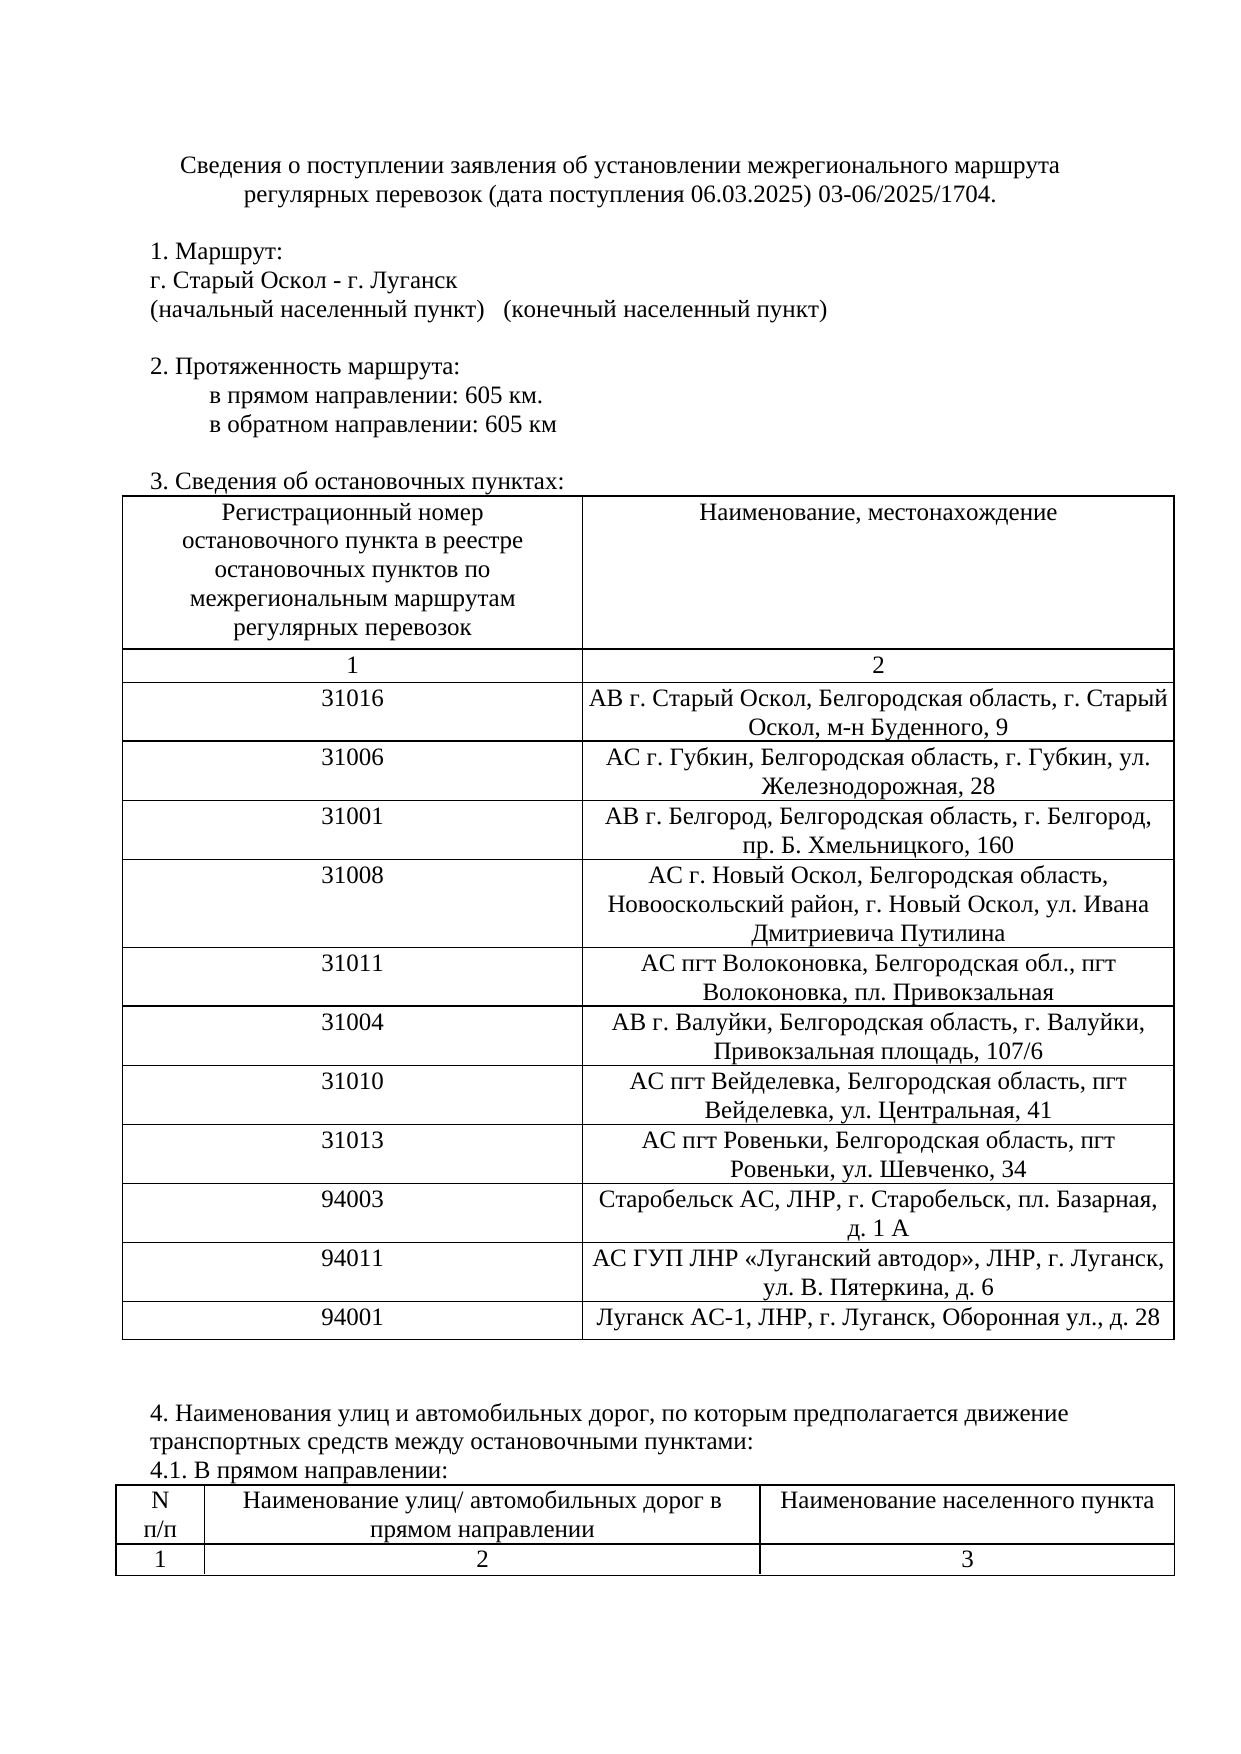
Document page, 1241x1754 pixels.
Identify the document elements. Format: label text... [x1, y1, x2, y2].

table_cell АС г. Губкин, Белгородская область, г. Губкин, ул. Железнодорожная, 28 [583, 742, 1173, 799]
table_cell 31006 [123, 742, 582, 799]
text в прямом направлении: 605 км. [150, 380, 1090, 409]
table_cell 31001 [123, 801, 582, 858]
table_header Наименование, местонахождение [583, 497, 1173, 648]
table_cell 2 [583, 650, 1173, 681]
table_cell АС г. Новый Оскол, Белгородская область, Новооскольский район, г. Новый Оскол, ул. Ивана Дмитриевича Путилина [583, 860, 1173, 946]
table_header N п/п [117, 1486, 204, 1543]
table_cell АС пгт Вейделевка, Белгородская область, пгт Вейделевка, ул. Центральная, 41 [583, 1066, 1173, 1123]
table_cell АС пгт Волоконовка, Белгородская обл., пгт Волоконовка, пл. Привокзальная [583, 948, 1173, 1005]
text в обратном направлении: 605 км [150, 409, 1090, 437]
table_cell 31011 [123, 948, 582, 1005]
table_cell АВ г. Белгород, Белгородская область, г. Белгород, пр. Б. Хмельницкого, 160 [583, 801, 1173, 858]
table_cell 94011 [123, 1243, 582, 1301]
text (начальный населенный пункт) (конечный населенный пункт) [150, 294, 1090, 322]
table_cell 31016 [123, 683, 582, 740]
table_cell 2 [205, 1545, 759, 1574]
text 3. Сведения об остановочных пунктах: [150, 466, 1090, 495]
text г. Старый Оскол - г. Луганск [150, 265, 1090, 294]
table_cell 31008 [123, 860, 582, 946]
table_cell 94001 [123, 1302, 582, 1339]
text 4. Наименования улиц и автомобильных дорог, по которым предполагается движение транспортных средств между остановочными пунктами: [150, 1398, 1090, 1455]
table_cell 31004 [123, 1007, 582, 1064]
table_cell АС ГУП ЛНР «Луганский автодор», ЛНР, г. Луганск, ул. В. Пятеркина, д. 6 [583, 1243, 1173, 1301]
text 4.1. В прямом направлении: [150, 1455, 1090, 1484]
text 1. Маршрут: [150, 236, 1090, 265]
table_cell 31010 [123, 1066, 582, 1123]
table_cell 31013 [123, 1125, 582, 1183]
table_cell 3 [761, 1545, 1174, 1574]
table_cell 94003 [123, 1184, 582, 1242]
table_cell АВ г. Старый Оскол, Белгородская область, г. Старый Оскол, м-н Буденного, 9 [583, 683, 1173, 740]
table_cell АВ г. Валуйки, Белгородская область, г. Валуйки, Привокзальная площадь, 107/6 [583, 1007, 1173, 1064]
table_cell Старобельск АС, ЛНР, г. Старобельск, пл. Базарная, д. 1 А [583, 1184, 1173, 1242]
table_header Наименование населенного пункта [761, 1486, 1174, 1543]
table_header Регистрационный номер остановочного пункта в реестре остановочных пунктов по межрегиональным маршрутам регулярных перевозок [123, 497, 582, 648]
table_header Наименование улиц/ автомобильных дорог в прямом направлении [205, 1486, 759, 1543]
table_cell АС пгт Ровеньки, Белгородская область, пгт Ровеньки, ул. Шевченко, 34 [583, 1125, 1173, 1183]
text 2. Протяженность маршрута: [150, 351, 1090, 380]
table_cell 1 [123, 650, 582, 681]
table_cell Луганск АС-1, ЛНР, г. Луганск, Оборонная ул., д. 28 [583, 1302, 1173, 1339]
text Сведения о поступлении заявления об установлении межрегионального маршрута регулярных перевозок (дата поступления 06.03.2025) 03-06/2025/1704. [150, 150, 1090, 207]
table_cell 1 [117, 1545, 204, 1574]
